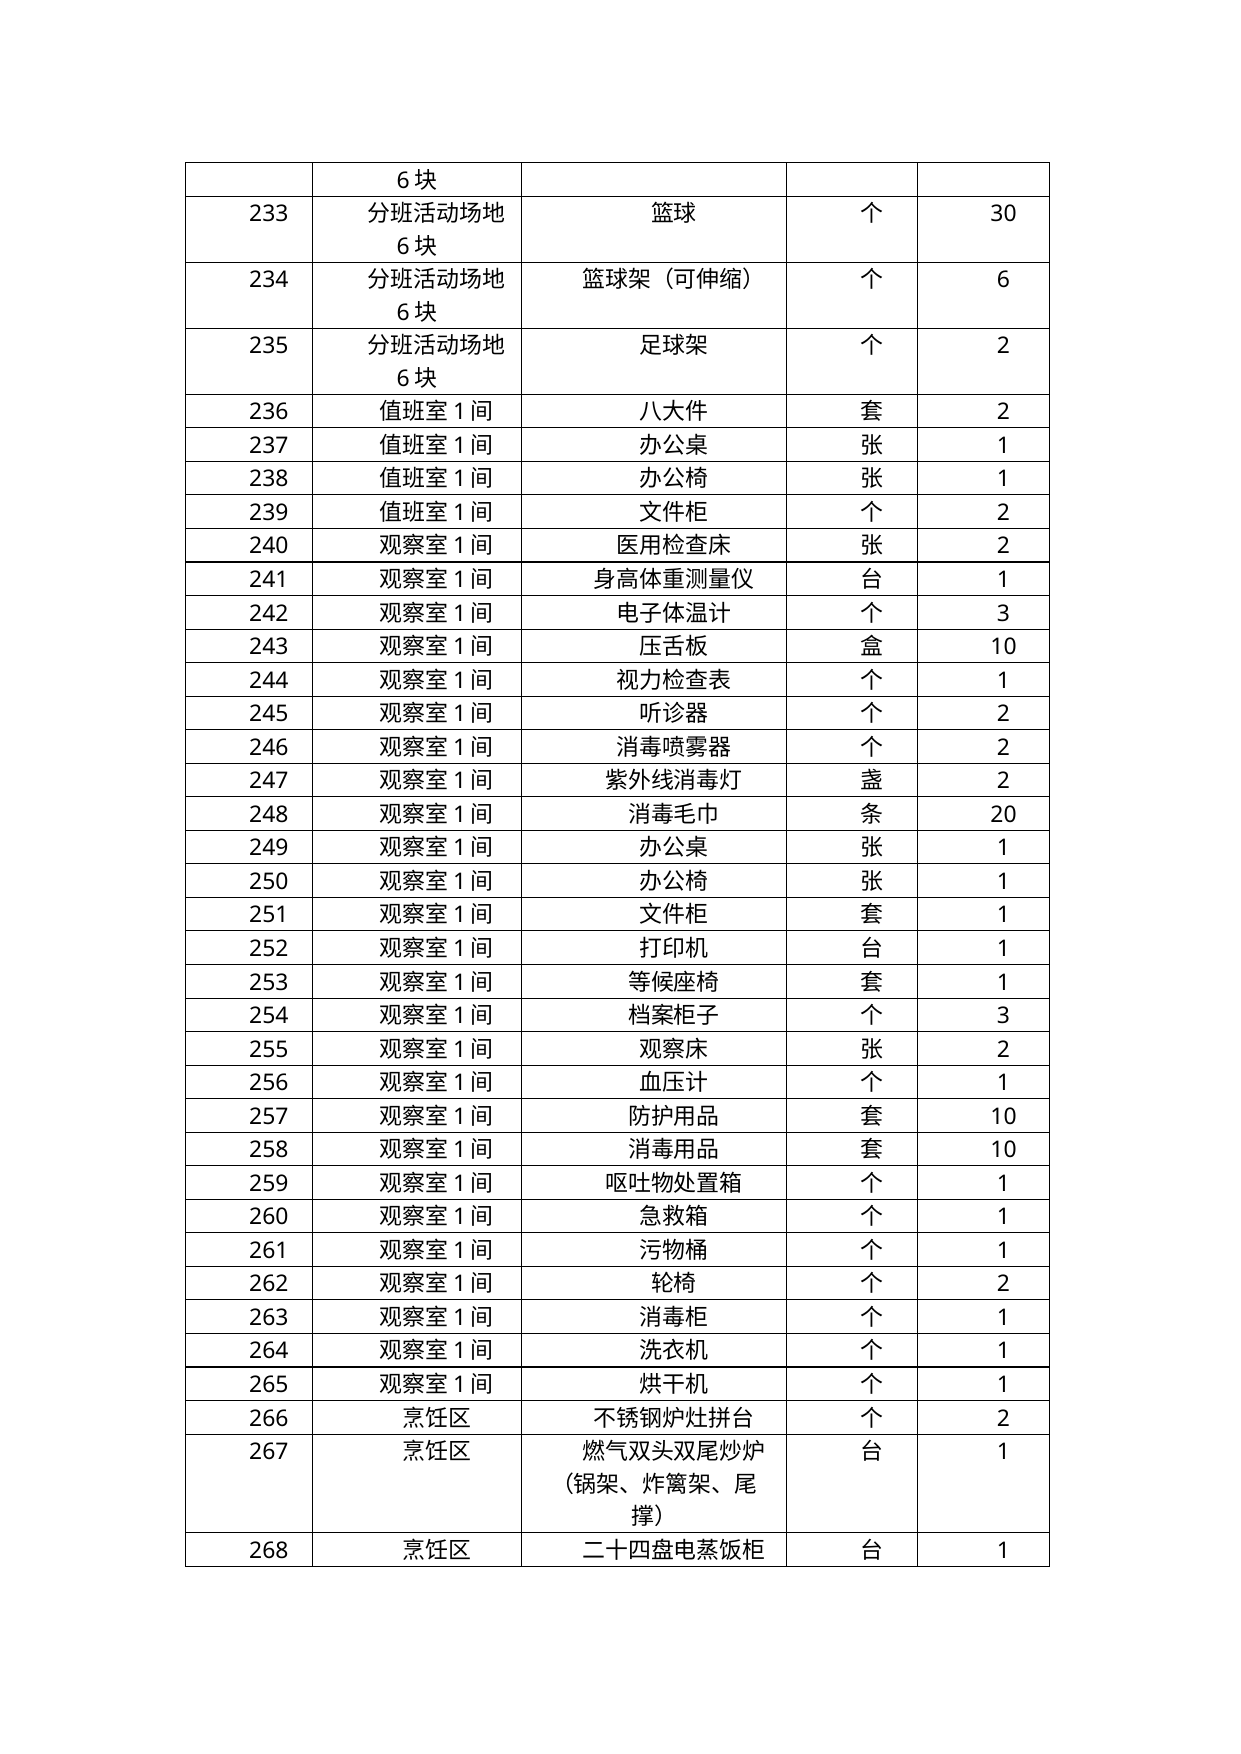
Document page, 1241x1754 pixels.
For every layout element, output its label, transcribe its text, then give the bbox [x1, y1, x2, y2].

table_cell 观察室1间 [313, 1133, 521, 1165]
table_cell 236 [186, 395, 312, 427]
table_cell 个 [787, 1300, 917, 1333]
table_cell 245 [186, 697, 312, 729]
table_cell 个 [787, 329, 917, 394]
table_cell 足球 [522, 163, 786, 196]
table_cell 值班室1间 [313, 495, 521, 528]
table_cell 259 [186, 1166, 312, 1199]
table_cell 听诊器 [522, 697, 786, 729]
table_cell 办公椅 [522, 462, 786, 494]
table_cell 台 [787, 1533, 917, 1566]
table_cell 打印机 [522, 931, 786, 964]
table_cell 261 [186, 1233, 312, 1266]
table_cell 身高体重测量仪 [522, 563, 786, 595]
table_cell 观察床 [522, 1032, 786, 1064]
table_cell 个 [787, 263, 917, 328]
table_cell 张 [787, 831, 917, 863]
table_cell 值班室1间 [313, 462, 521, 494]
table_cell 电子体温计 [522, 596, 786, 628]
table_cell 10 [918, 1133, 1049, 1165]
table_cell 套 [787, 898, 917, 930]
table_cell 防护用品 [522, 1099, 786, 1132]
table_cell 视力检查表 [522, 663, 786, 696]
table_cell 紫外线消毒灯 [522, 764, 786, 796]
table_cell 10 [918, 1099, 1049, 1132]
table_cell 2 [918, 529, 1049, 561]
table_cell 办公桌 [522, 831, 786, 863]
table_cell 1 [918, 1334, 1049, 1366]
table_cell 264 [186, 1334, 312, 1366]
table_cell 2 [918, 1267, 1049, 1299]
table_cell 文件柜 [522, 898, 786, 930]
table_cell 268 [186, 1533, 312, 1566]
table_cell 观察室1间 [313, 1233, 521, 1266]
table_cell 观察室1间 [313, 563, 521, 595]
table_cell 1 [918, 1200, 1049, 1232]
table_cell 盒 [787, 630, 917, 662]
table_cell 污物桶 [522, 1233, 786, 1266]
table_cell 观察室1间 [313, 999, 521, 1031]
table_cell 不锈钢炉灶拼台 [522, 1401, 786, 1433]
table_cell 248 [186, 797, 312, 830]
table_cell 个 [787, 495, 917, 528]
table_cell 洗衣机 [522, 1334, 786, 1366]
table_cell 套 [787, 1099, 917, 1132]
table_cell 观察室1间 [313, 797, 521, 830]
table_cell 254 [186, 999, 312, 1031]
table_cell 办公桌 [522, 428, 786, 461]
table_cell 分班活动场地6块 [313, 163, 521, 196]
table_cell 1 [918, 462, 1049, 494]
table_cell 台 [787, 931, 917, 964]
table_cell 张 [787, 462, 917, 494]
table_cell 等候座椅 [522, 965, 786, 997]
table_cell 办公椅 [522, 864, 786, 897]
table_cell 1 [918, 563, 1049, 595]
table_cell 2 [918, 1032, 1049, 1064]
table_cell 个 [787, 1368, 917, 1400]
table_cell 盏 [787, 764, 917, 796]
table_cell 1 [918, 428, 1049, 461]
table_cell 二十四盘电蒸饭柜 [522, 1533, 786, 1566]
table_cell 观察室1间 [313, 1032, 521, 1064]
table_cell 观察室1间 [313, 1099, 521, 1132]
table_cell 247 [186, 764, 312, 796]
table_cell 观察室1间 [313, 1267, 521, 1299]
table_cell 烘干机 [522, 1368, 786, 1400]
table_cell 30 [918, 163, 1049, 196]
table_cell 观察室1间 [313, 697, 521, 729]
table_cell 观察室1间 [313, 1166, 521, 1199]
table_cell 个 [787, 1233, 917, 1266]
table_cell 分班活动场地6块 [313, 263, 521, 328]
table_cell 2 [918, 395, 1049, 427]
table_cell 观察室1间 [313, 663, 521, 696]
table_cell 个 [787, 1401, 917, 1433]
table_cell 1 [918, 898, 1049, 930]
table_cell 个 [787, 1166, 917, 1199]
table_cell 246 [186, 730, 312, 763]
table_cell 1 [918, 1066, 1049, 1098]
table_cell 266 [186, 1401, 312, 1433]
table_cell 观察室1间 [313, 1334, 521, 1366]
table_cell 观察室1间 [313, 596, 521, 628]
table_cell 1 [918, 1166, 1049, 1199]
table_cell 观察室1间 [313, 1200, 521, 1232]
table_cell 观察室1间 [313, 1300, 521, 1333]
table_cell 249 [186, 831, 312, 863]
table_cell 10 [918, 630, 1049, 662]
table_cell 观察室1间 [313, 931, 521, 964]
table_cell 分班活动场地6块 [313, 329, 521, 394]
table_cell 262 [186, 1267, 312, 1299]
table_cell 241 [186, 563, 312, 595]
table_cell 242 [186, 596, 312, 628]
table_cell 血压计 [522, 1066, 786, 1098]
table_cell 个 [787, 1267, 917, 1299]
table_cell 医用检查床 [522, 529, 786, 561]
table_cell 张 [787, 529, 917, 561]
table_cell 250 [186, 864, 312, 897]
table_cell 个 [787, 197, 917, 262]
table_cell 个 [787, 663, 917, 696]
table_cell 套 [787, 965, 917, 997]
table_cell 237 [186, 428, 312, 461]
table_cell 3 [918, 999, 1049, 1031]
table_cell 足球架 [522, 329, 786, 394]
table_cell 观察室1间 [313, 730, 521, 763]
table_cell 烹饪区 [313, 1533, 521, 1566]
table_cell 张 [787, 428, 917, 461]
table_cell 238 [186, 462, 312, 494]
table_cell 233 [186, 197, 312, 262]
table_cell 急救箱 [522, 1200, 786, 1232]
table_cell 呕吐物处置箱 [522, 1166, 786, 1199]
table_cell 1 [918, 1533, 1049, 1566]
table_cell 2 [918, 329, 1049, 394]
table_cell 轮椅 [522, 1267, 786, 1299]
table_cell 篮球架（可伸缩） [522, 263, 786, 328]
table_cell 257 [186, 1099, 312, 1132]
table_cell 张 [787, 864, 917, 897]
table_cell 消毒毛巾 [522, 797, 786, 830]
table_cell 251 [186, 898, 312, 930]
table_cell 234 [186, 263, 312, 328]
table_cell 1 [918, 965, 1049, 997]
table_cell 1 [918, 1300, 1049, 1333]
table_cell 个 [787, 596, 917, 628]
table_cell 3 [918, 596, 1049, 628]
table_cell 265 [186, 1368, 312, 1400]
table_cell 分班活动场地6块 [313, 197, 521, 262]
table_cell 6 [918, 263, 1049, 328]
table_cell 1 [918, 831, 1049, 863]
table_cell 观察室1间 [313, 898, 521, 930]
table_cell 2 [918, 764, 1049, 796]
table_cell 258 [186, 1133, 312, 1165]
table_cell 个 [787, 1200, 917, 1232]
table_cell 观察室1间 [313, 1066, 521, 1098]
table_cell 267 [186, 1435, 312, 1532]
table_cell 1 [918, 1233, 1049, 1266]
table_cell 个 [787, 730, 917, 763]
table_cell 压舌板 [522, 630, 786, 662]
table_cell 台 [787, 563, 917, 595]
table_cell 252 [186, 931, 312, 964]
table_cell 1 [918, 864, 1049, 897]
table_cell 235 [186, 329, 312, 394]
table_cell 条 [787, 797, 917, 830]
table_cell 个 [787, 1066, 917, 1098]
table_cell 观察室1间 [313, 764, 521, 796]
table_cell 263 [186, 1300, 312, 1333]
table_cell 烹饪区 [313, 1401, 521, 1433]
table_cell 观察室1间 [313, 831, 521, 863]
table_cell 30 [918, 197, 1049, 262]
table_cell 观察室1间 [313, 1368, 521, 1400]
table_cell 253 [186, 965, 312, 997]
table_cell 2 [918, 730, 1049, 763]
table_cell 1 [918, 931, 1049, 964]
table_cell 2 [918, 1401, 1049, 1433]
table_cell 消毒喷雾器 [522, 730, 786, 763]
table_cell 八大件 [522, 395, 786, 427]
table_cell 值班室1间 [313, 395, 521, 427]
table_cell 篮球 [522, 197, 786, 262]
table_cell 文件柜 [522, 495, 786, 528]
table_cell 个 [787, 163, 917, 196]
table_cell 260 [186, 1200, 312, 1232]
table_cell 值班室1间 [313, 428, 521, 461]
table_cell 1 [918, 1435, 1049, 1532]
table_cell 1 [918, 1368, 1049, 1400]
table_cell 消毒柜 [522, 1300, 786, 1333]
table_cell 232 [186, 163, 312, 196]
table_cell 观察室1间 [313, 630, 521, 662]
table_cell 观察室1间 [313, 529, 521, 561]
table_cell 烹饪区 [313, 1435, 521, 1532]
table_cell 20 [918, 797, 1049, 830]
table_cell 240 [186, 529, 312, 561]
table_cell 套 [787, 395, 917, 427]
table_cell 个 [787, 1334, 917, 1366]
table_cell 个 [787, 999, 917, 1031]
table_cell 消毒用品 [522, 1133, 786, 1165]
table_cell 243 [186, 630, 312, 662]
table_cell 台 [787, 1435, 917, 1532]
table_cell 2 [918, 697, 1049, 729]
table_cell 套 [787, 1133, 917, 1165]
table_cell 1 [918, 663, 1049, 696]
table_cell 观察室1间 [313, 864, 521, 897]
table_cell 档案柜子 [522, 999, 786, 1031]
table_cell 张 [787, 1032, 917, 1064]
table_cell 2 [918, 495, 1049, 528]
table_cell 观察室1间 [313, 965, 521, 997]
table_cell 239 [186, 495, 312, 528]
table_cell 个 [787, 697, 917, 729]
table_cell 255 [186, 1032, 312, 1064]
table_cell 256 [186, 1066, 312, 1098]
table_cell 244 [186, 663, 312, 696]
table_cell 燃气双头双尾炒炉 （锅架、炸篱架、尾撑） [522, 1435, 786, 1532]
